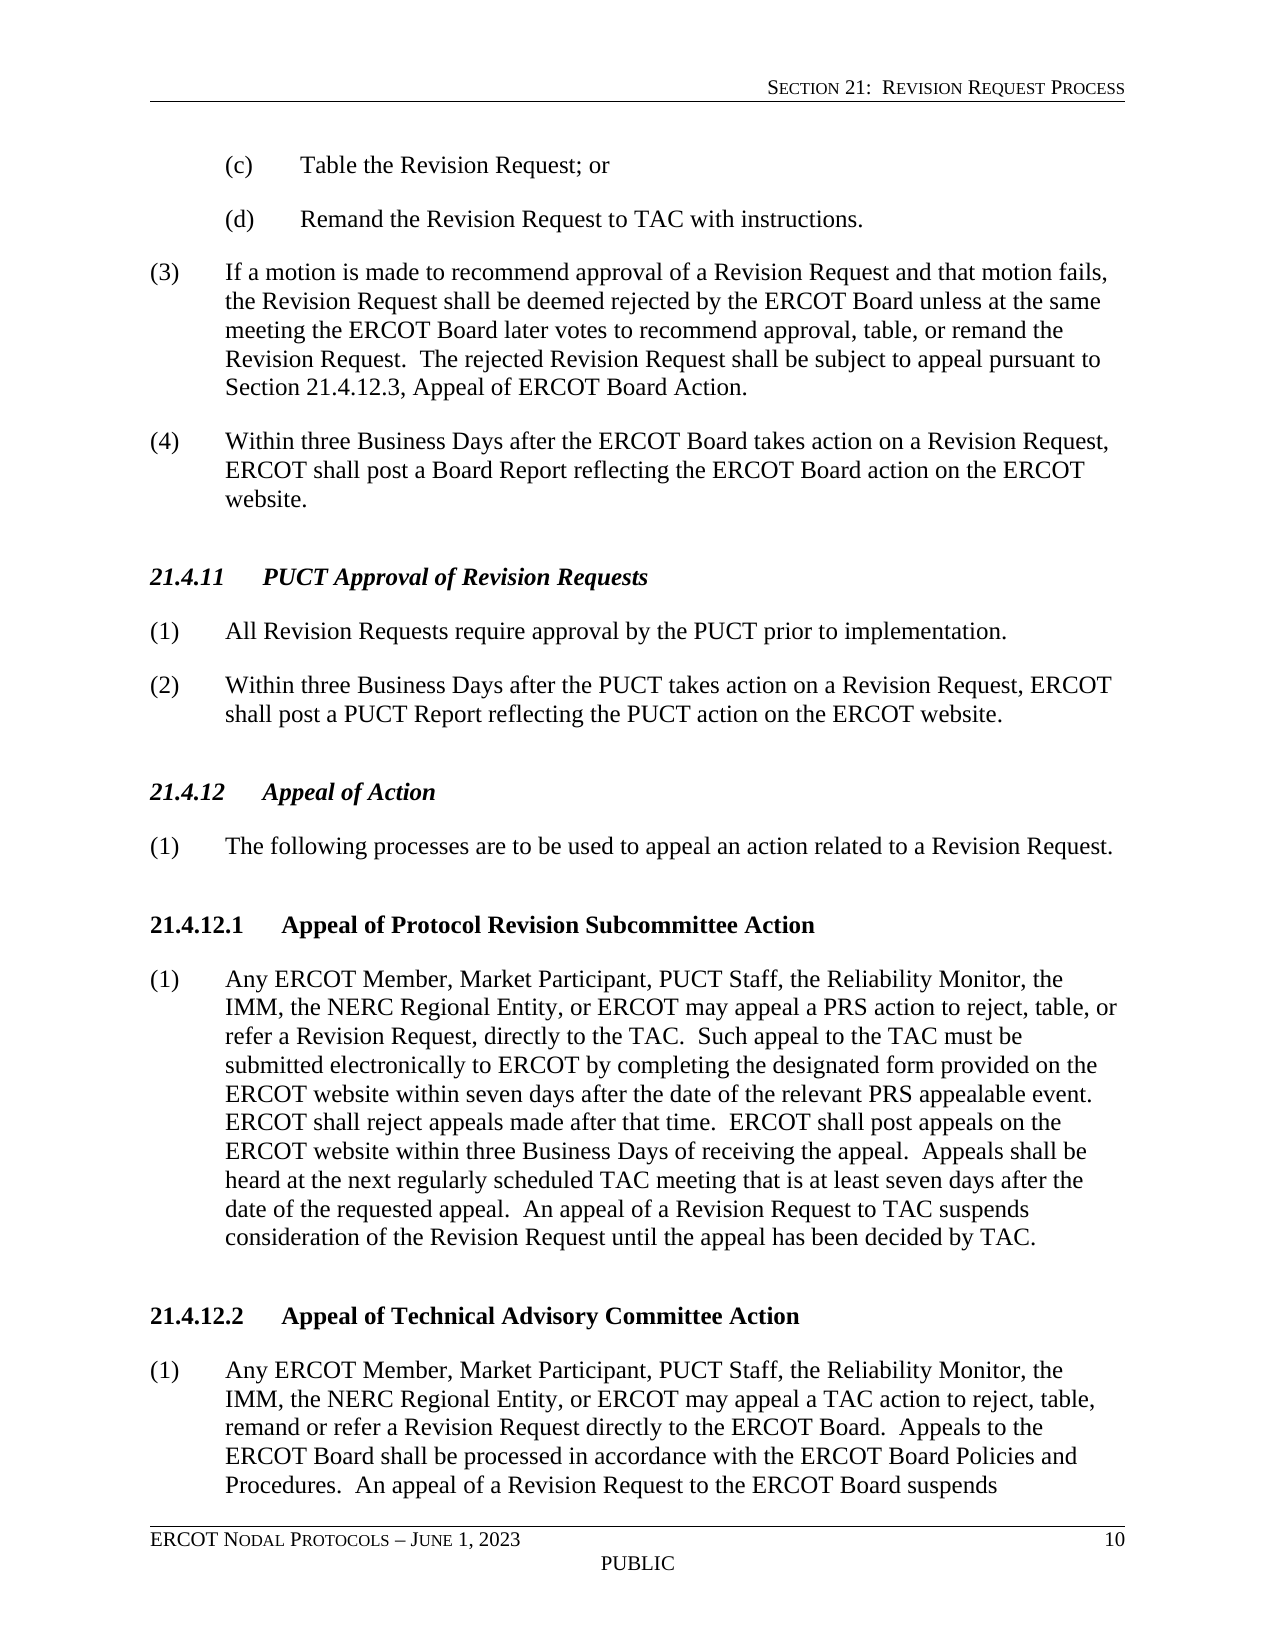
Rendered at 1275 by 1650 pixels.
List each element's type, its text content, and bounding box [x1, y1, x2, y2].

text (2) Within three Business Days after the PUCT takes action on a Revision Request, ERCOT shall post a PUCT Report reflecting the PUCT action on the ERCOT website. [150, 670, 1125, 727]
list (d) Remand the Revision Request to TAC with instructions. [225, 204, 1125, 232]
text (3) If a motion is made to recommend approval of a Revision Request and that motion fails, the Revision Request shall be deemed rejected by the ERCOT Board unless at the same meeting the ERCOT Board later votes to recommend approval, table, or remand the Revision Request. The rejected Revision Request shall be subject to appeal pursuant to Section 21.4.12.3, Appeal of ERCOT Board Action. [150, 257, 1125, 401]
list (c) Table the Revision Request; or [225, 150, 1125, 179]
text 21.4.12.1 Appeal of Protocol Revision Subcommittee Action [150, 910, 1125, 939]
text (1) All Revision Requests require approval by the PUCT prior to implementation. [150, 616, 1125, 645]
text (1) The following processes are to be used to appeal an action related to a Revision Request. [150, 831, 1125, 860]
text (4) Within three Business Days after the ERCOT Board takes action on a Revision Request, ERCOT shall post a Board Report reflecting the ERCOT Board action on the ERCOT website. [150, 426, 1125, 512]
text 21.4.11 PUCT Approval of Revision Requests [150, 562, 1125, 591]
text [150, 1355, 1125, 1499]
text 21.4.12 Appeal of Action [150, 777, 1125, 806]
text 21.4.12.2 Appeal of Technical Advisory Committee Action [150, 1301, 1125, 1330]
text (1) Any ERCOT Member, Market Participant, PUCT Staff, the Reliability Monitor, the IMM, the NERC Regional Entity, or ERCOT may appeal a PRS action to reject, table, or refer a Revision Request, directly to the TAC. Such appeal to the TAC must be submitted electronically to ERCOT by completing the designated form provided on the ERCOT website within seven days after the date of the relevant PRS appealable event. ERCOT shall reject appeals made after that time. ERCOT shall post appeals on the ERCOT website within three Business Days of receiving the appeal. Appeals shall be heard at the next regularly scheduled TAC meeting that is at least seven days after the date of the requested appeal. An appeal of a Revision Request to TAC suspends consideration of the Revision Request until the appeal has been decided by TAC. [150, 964, 1125, 1251]
